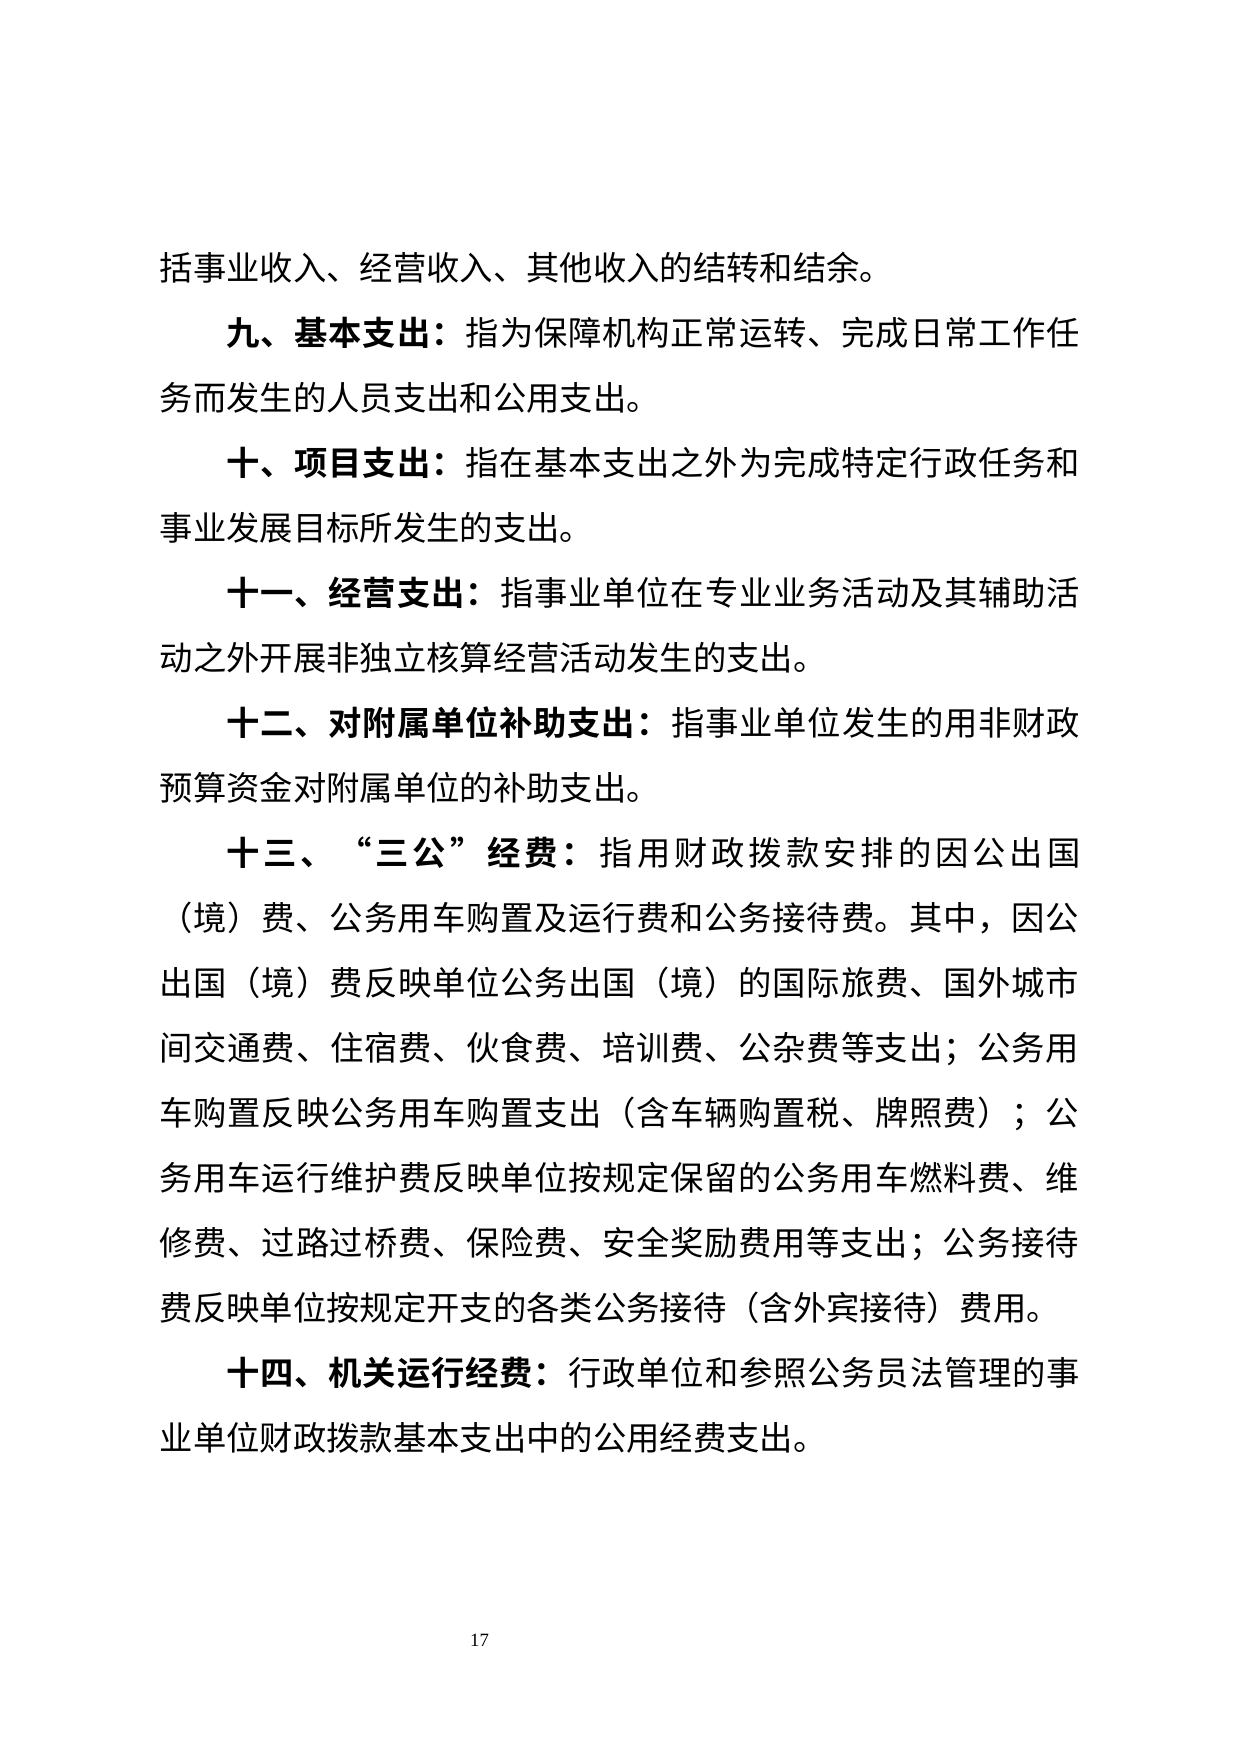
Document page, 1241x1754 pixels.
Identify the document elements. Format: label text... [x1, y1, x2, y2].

text 十一、经营支出：指事业单位在专业业务活动及其辅助活动之外开展非独立核算经营活动发生的支出。 [159, 558, 1081, 688]
text 十、项目支出：指在基本支出之外为完成特定行政任务和事业发展目标所发生的支出。 [159, 428, 1081, 558]
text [159, 233, 1081, 298]
text 十三、“三公”经费：指用财政拨款安排的因公出国（境）费、公务用车购置及运行费和公务接待费。其中，因公出国（境）费反映单位公务出国（境）的国际旅费、国外城市间交通费、住宿费、伙食费、培训费、公杂费等支出；公务用车购置反映公务用车购置支出（含车辆购置税、牌照费）；公务用车运行维护费反映单位按规定保留的公务用车燃料费、维修费、过路过桥费、保险费、安全奖励费用等支出；公务接待费反映单位按规定开支的各类公务接待（含外宾接待）费用。 [159, 818, 1081, 1338]
text 十二、对附属单位补助支出：指事业单位发生的用非财政预算资金对附属单位的补助支出。 [159, 688, 1081, 818]
text 九、基本支出：指为保障机构正常运转、完成日常工作任务而发生的人员支出和公用支出。 [159, 298, 1081, 428]
text 十四、机关运行经费：行政单位和参照公务员法管理的事业单位财政拨款基本支出中的公用经费支出。 [159, 1338, 1081, 1468]
